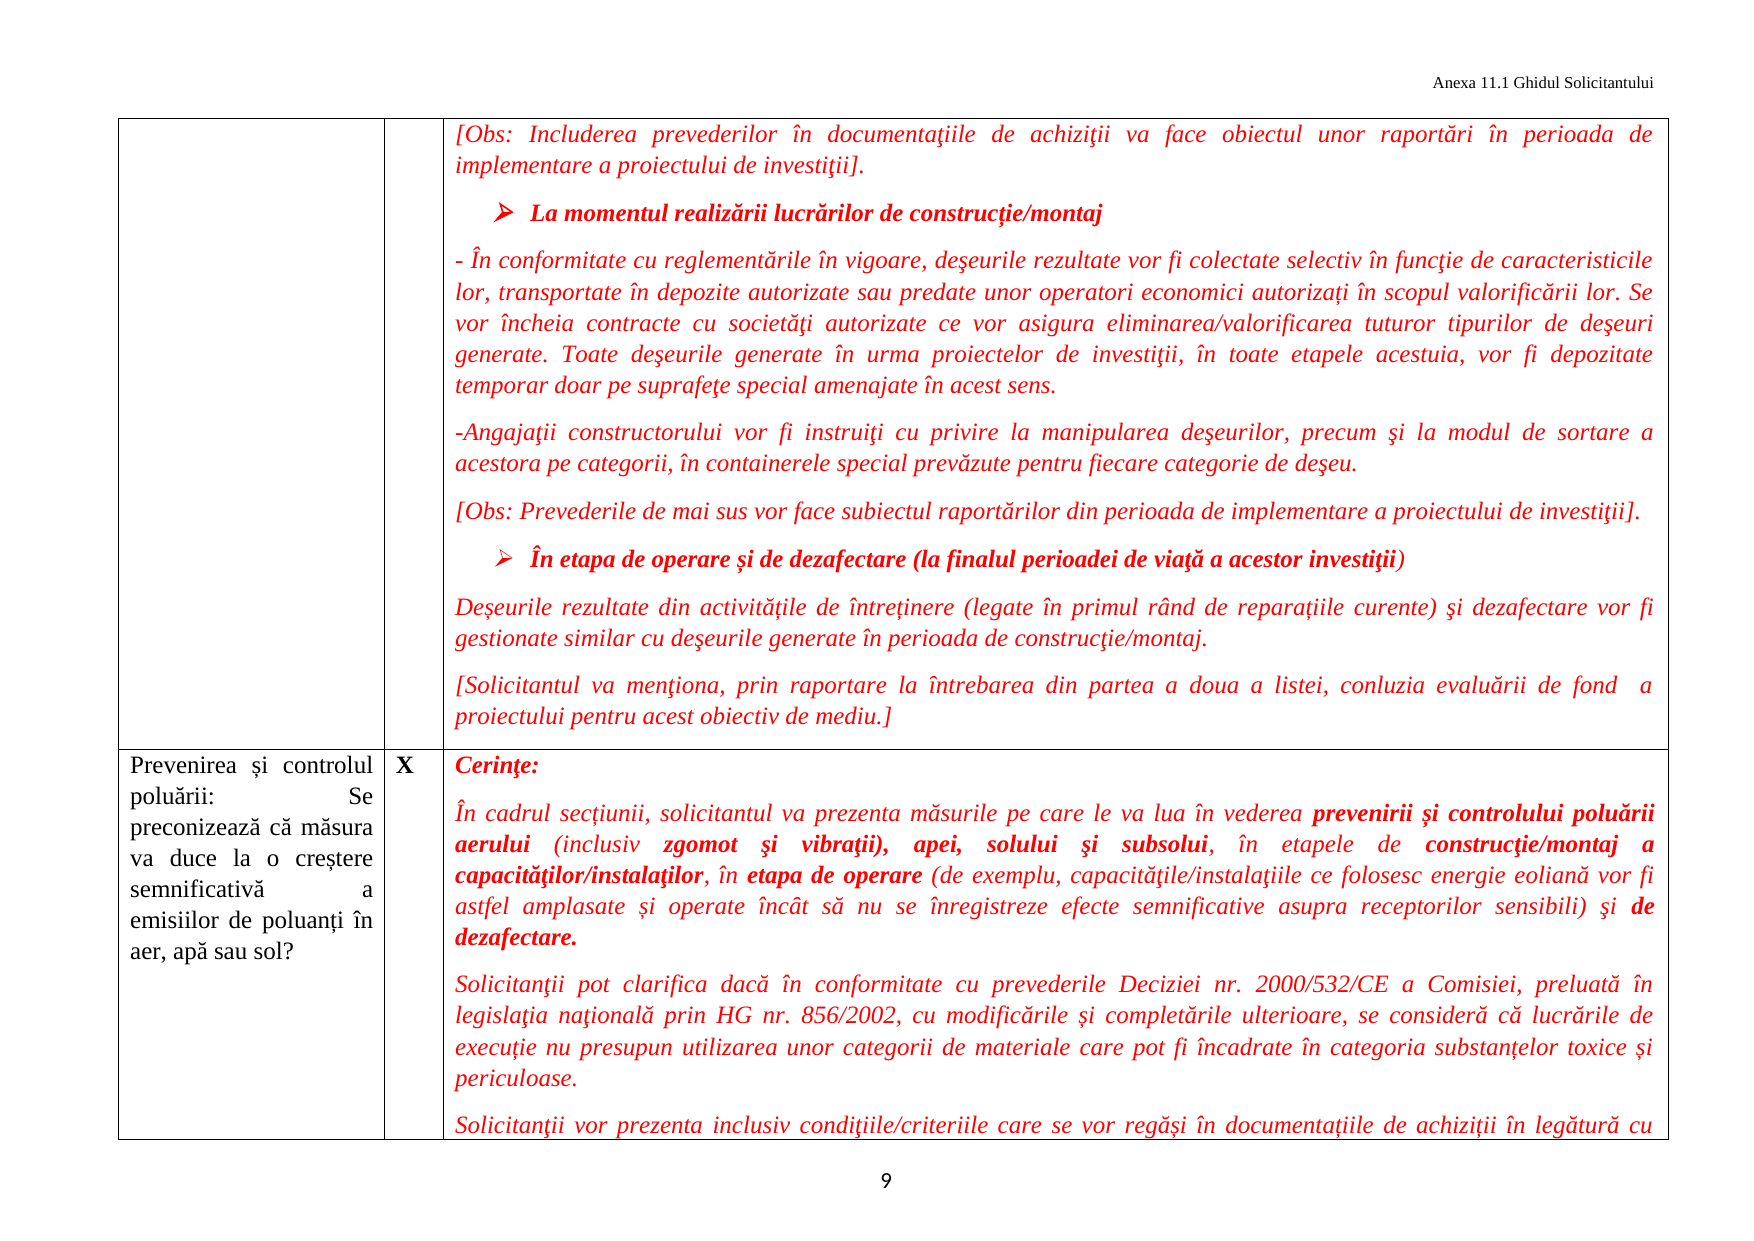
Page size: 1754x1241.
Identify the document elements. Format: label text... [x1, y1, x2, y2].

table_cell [444, 119, 1668, 749]
table_cell X [385, 119, 443, 749]
table_cell X [385, 750, 443, 1139]
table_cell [444, 750, 1668, 1139]
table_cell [119, 750, 384, 1139]
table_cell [119, 119, 384, 749]
